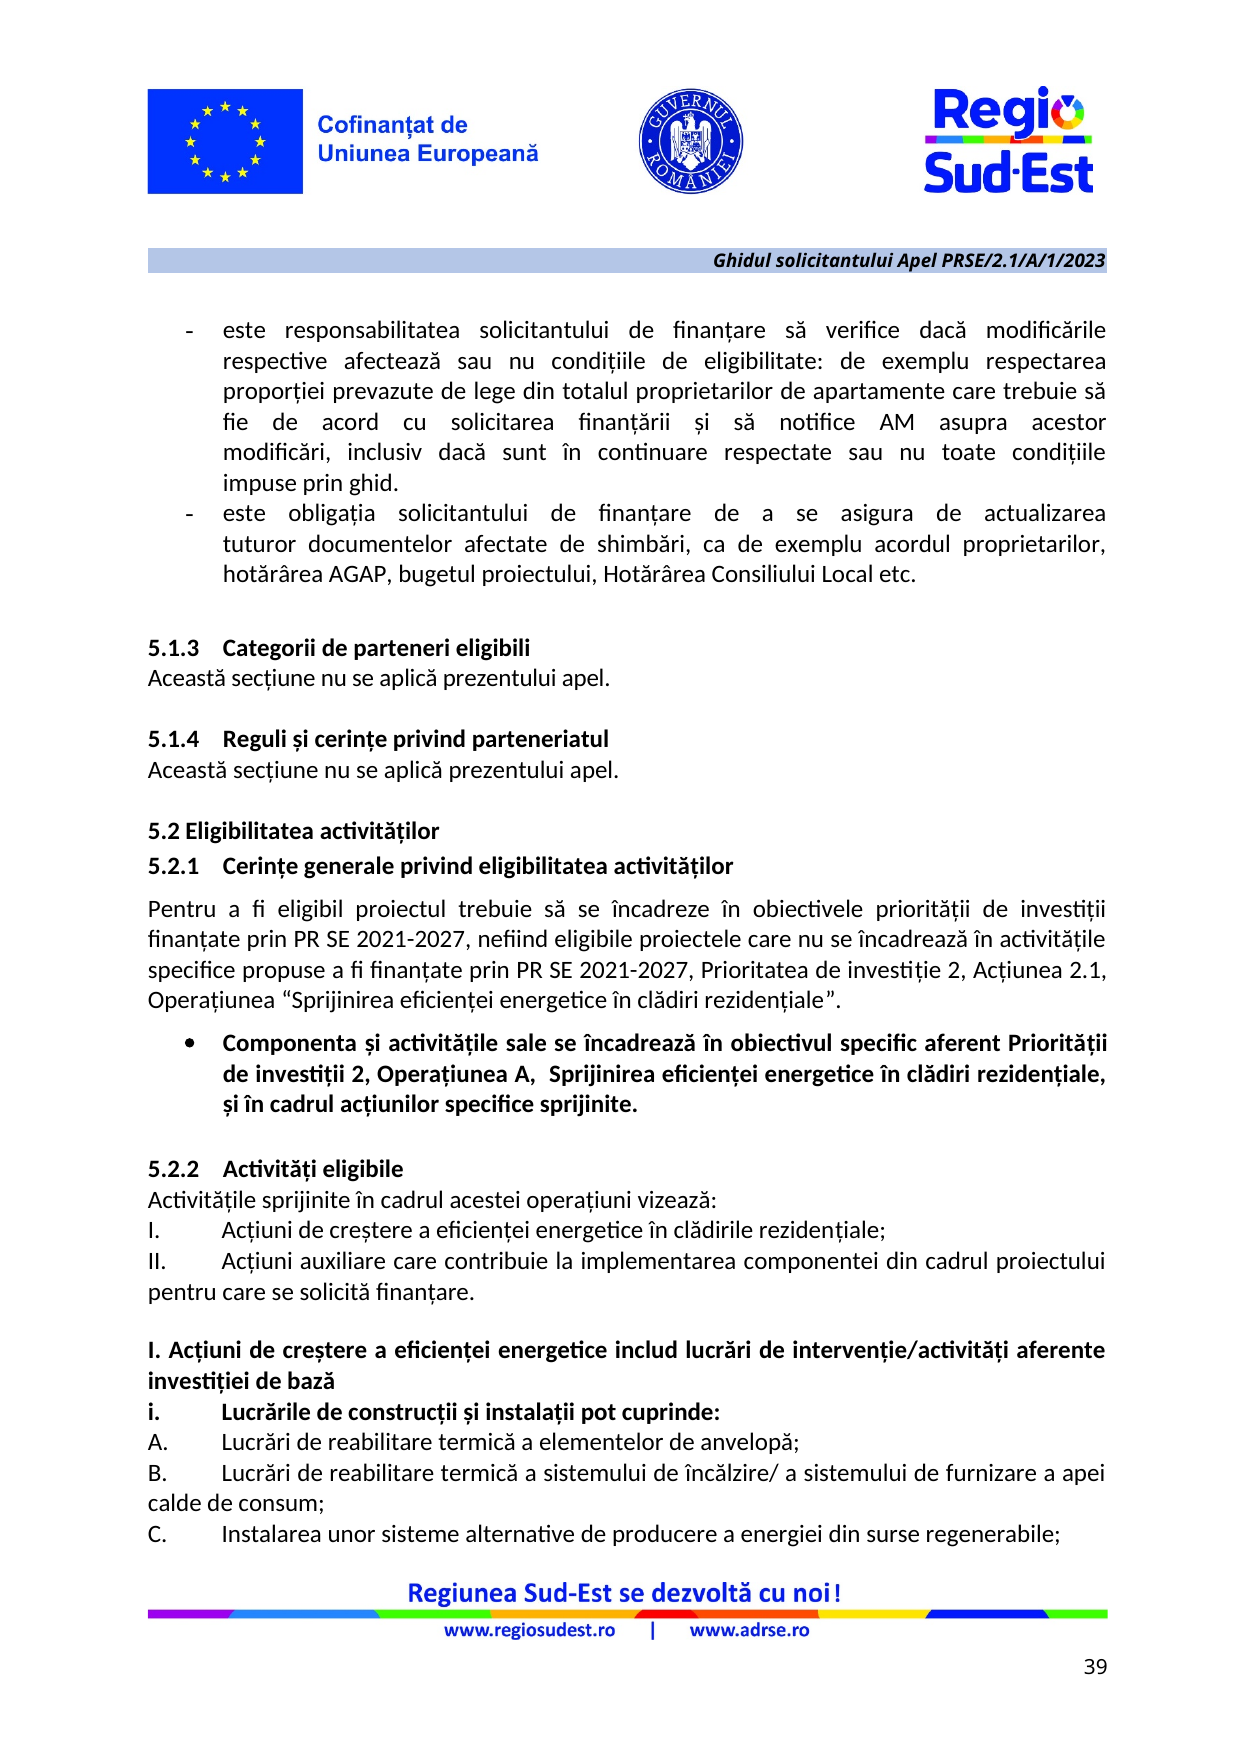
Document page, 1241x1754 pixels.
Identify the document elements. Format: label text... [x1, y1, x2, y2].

list este obligația solicitantului de finanțare de a se asigura de actualizarea tuturor documentelor afectate de shimbări, ca de exemplu acordul proprietarilor, hotărârea AGAP, bugetul proiectului, Hotărârea Consiliului Local etc. [185, 497, 1107, 589]
subtitle Categorii de parteneri eligibili [148, 632, 1107, 662]
text I. Acțiuni de creștere a eficienței energetice în clădirile rezidenţiale; [148, 1215, 1107, 1245]
text II. Acțiuni auxiliare care contribuie la implementarea componentei din cadrul proiectului pentru care se solicită finanțare. [148, 1245, 1107, 1306]
list Componenta şi activităţile sale se încadrează în obiectivul specific aferent Priorităţii de investiţii 2, Operaţiunea A, Sprijinirea eficienței energetice în clădiri rezidențiale, şi în cadrul acţiunilor specifice sprijinite. [185, 1027, 1107, 1119]
subtitle Eligibilitatea activităţilor [148, 815, 1107, 846]
picture [147, 1582, 1108, 1640]
list este responsabilitatea solicitantului de finanțare să verifice dacă modificările respective afectează sau nu condiţiile de eligibilitate: de exemplu respectarea proporţiei prevazute de lege din totalul proprietarilor de apartamente care trebuie să fie de acord cu solicitarea finanțării și să notifice AM asupra acestor modificări, inclusiv dacă sunt în continuare respectate sau nu toate condițiile impuse prin ghid. [185, 314, 1107, 497]
text C. Instalarea unor sisteme alternative de producere a energiei din surse regenerabile; [148, 1518, 1107, 1548]
text Activitățile sprijinite în cadrul acestei operațiuni vizează: [148, 1184, 1107, 1215]
subtitle Cerinţe generale privind eligibilitatea activităţilor [148, 850, 1107, 880]
text i. Lucrările de construcții și instalații pot cuprinde: [148, 1396, 1107, 1426]
text Această secțiune nu se aplică prezentului apel. [148, 754, 1107, 784]
text Această secțiune nu se aplică prezentului apel. [148, 662, 1107, 693]
text Pentru a fi eligibil proiectul trebuie să se încadreze în obiectivele priorității de investiții finanțate prin PR SE 2021-2027, nefiind eligibile proiectele care nu se încadrează în activitățile specifice propuse a fi finanțate prin PR SE 2021-2027, Prioritatea de investiţie 2, Acţiunea 2.1, Operațiunea “Sprijinirea eficienței energetice în clădiri rezidențiale”. [148, 893, 1107, 1015]
text B. Lucrări de reabilitare termică a sistemului de încălzire/ a sistemului de furnizare a apei calde de consum; [148, 1457, 1107, 1518]
subtitle Reguli şi cerinţe privind parteneriatul [148, 723, 1107, 754]
text I. Acțiuni de creștere a eficienței energetice includ lucrări de intervenție/activități aferente investiției de bază [148, 1335, 1107, 1396]
text A. Lucrări de reabilitare termică a elementelor de anvelopă; [148, 1426, 1107, 1457]
picture [147, 86, 1093, 195]
subtitle Activităţi eligibile [148, 1154, 1107, 1184]
